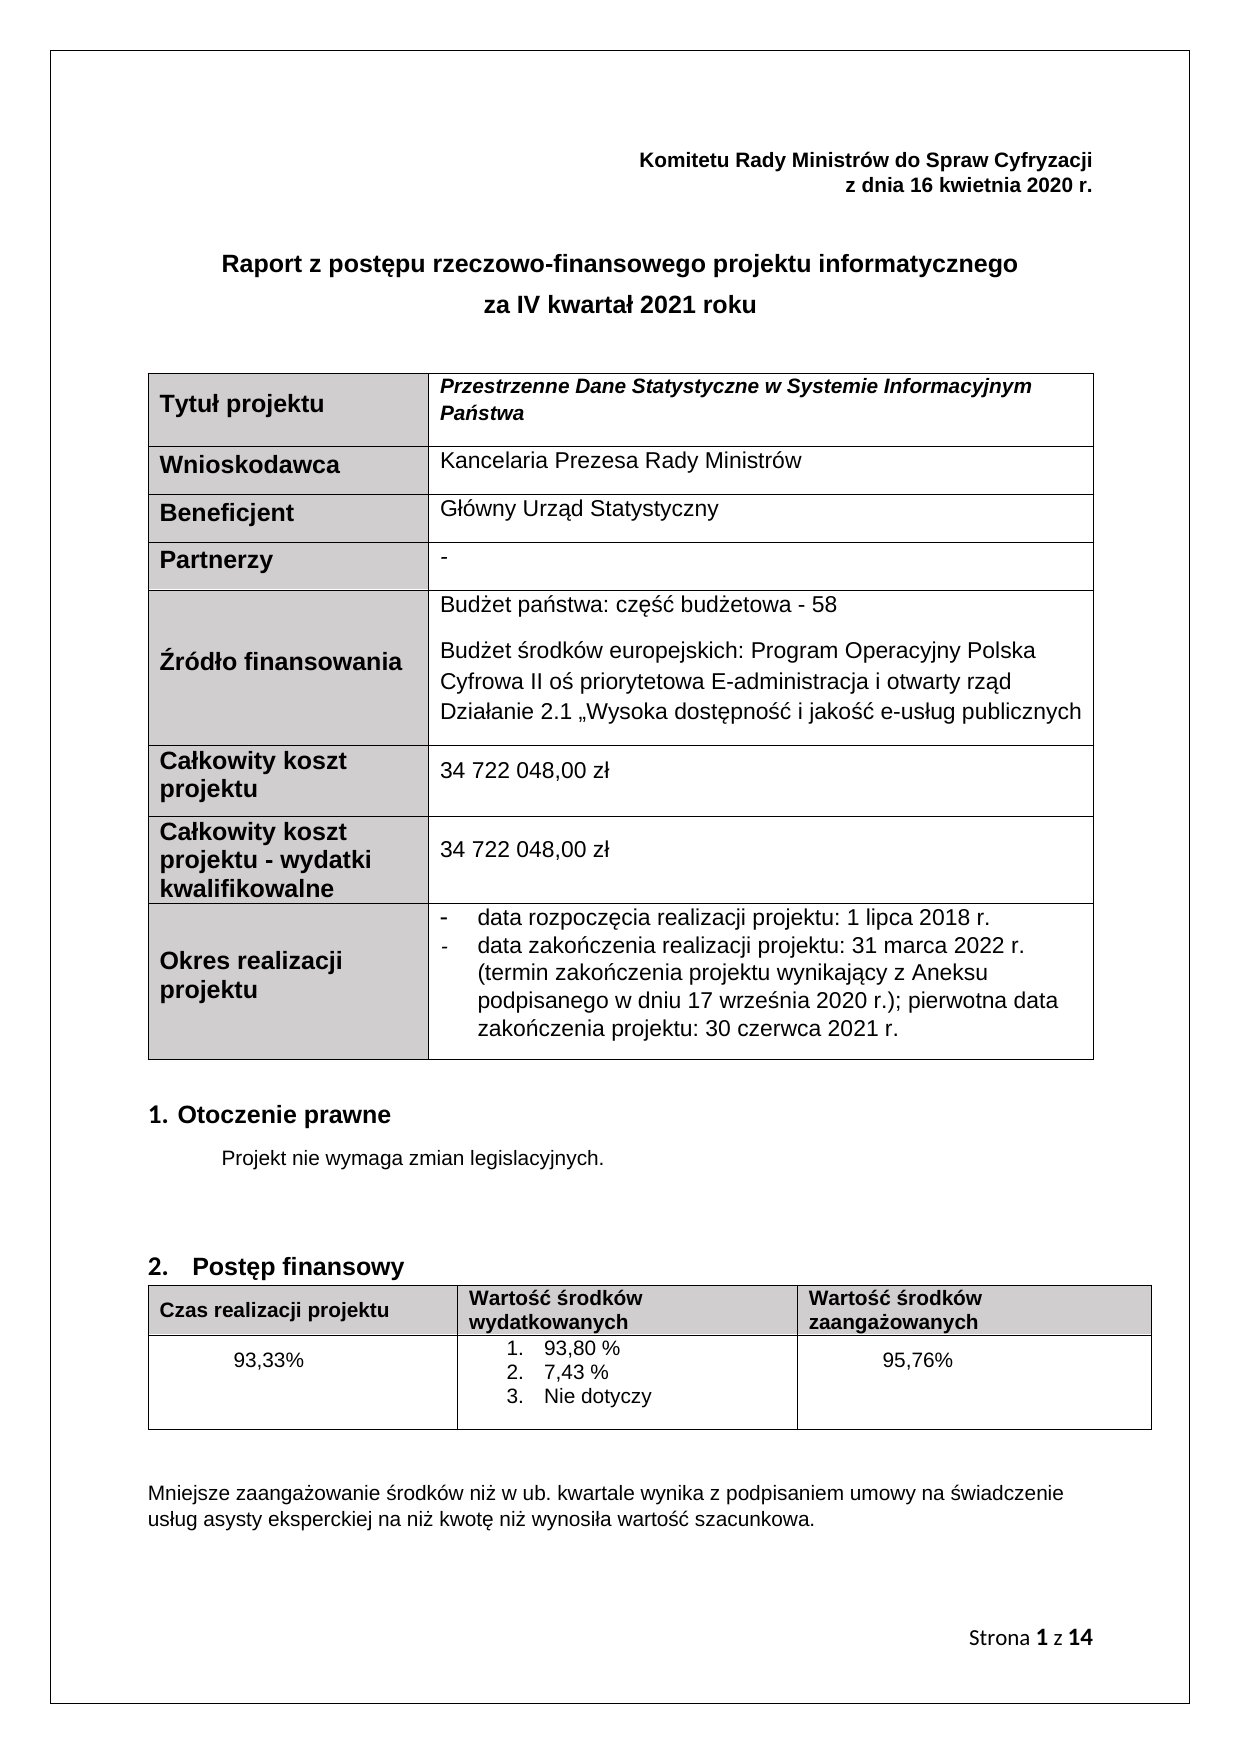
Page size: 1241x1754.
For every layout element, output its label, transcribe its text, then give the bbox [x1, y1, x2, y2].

table_cell Całkowity koszt projektu - wydatki kwalifikowalne [149, 817, 428, 903]
table_cell - [429, 543, 1093, 589]
table_cell 34 722 048,00 zł [429, 746, 1093, 816]
subtitle Postęp finansowy [148, 1249, 1093, 1282]
table_cell Budżet państwa: część budżetowa - 58 Budżet środków europejskich: Program Operacyjny Polska Cyfrowa II oś priorytetowa E-administracja i otwarty rząd Działanie 2.1 „Wysoka dostępność i jakość e-usług publicznych [429, 591, 1093, 745]
table_cell Beneficjent [149, 495, 428, 542]
table_cell 93,80 % 7,43 % Nie dotyczy [458, 1336, 797, 1429]
table_cell Główny Urząd Statystyczny [429, 495, 1093, 542]
table_header Wartość środków wydatkowanych [458, 1286, 797, 1334]
text Projekt nie wymaga zmian legislacyjnych. [148, 1145, 1093, 1169]
text Komitetu Rady Ministrów do Spraw Cyfryzacji [148, 147, 1093, 171]
subtitle Otoczenie prawne [148, 1097, 1063, 1130]
table_cell 34 722 048,00 zł [429, 817, 1093, 903]
text Mniejsze zaangażowanie środków niż w ub. kwartale wynika z podpisaniem umowy na świadczenie usług asysty eksperckiej na niż kwotę niż wynosiła wartość szacunkowa. [148, 1481, 1093, 1531]
table_cell Kancelaria Prezesa Rady Ministrów [429, 447, 1093, 494]
text z dnia 16 kwietnia 2020 r. [148, 173, 1093, 197]
table_header Przestrzenne Dane Statystyczne w Systemie Informacyjnym Państwa [429, 374, 1093, 446]
subtitle Raport z postępu rzeczowo-finansowego projektu informatycznego [148, 249, 1093, 278]
subtitle za IV kwartał 2021 roku [148, 290, 1093, 319]
table_header Czas realizacji projektu [149, 1286, 457, 1334]
table_cell Okres realizacji projektu [149, 904, 428, 1059]
table_cell data rozpoczęcia realizacji projektu: 1 lipca 2018 r. data zakończenia realizacji projektu: 31 marca 2022 r.(termin zakończenia projektu wynikający z Aneksu podpisanego w dniu 17 września 2020 r.); pierwotna data zakończenia projektu: 30 czerwca 2021 r. [429, 904, 1093, 1059]
table_cell 95,76% [798, 1336, 1151, 1429]
table_cell Źródło finansowania [149, 591, 428, 745]
table_header Tytuł projektu [149, 374, 428, 446]
table_header Wartość środków zaangażowanych [798, 1286, 1151, 1334]
table_cell Wnioskodawca [149, 447, 428, 494]
table_cell Partnerzy [149, 543, 428, 589]
table_cell Całkowity koszt projektu [149, 746, 428, 816]
table_cell 93,33% [149, 1336, 457, 1429]
